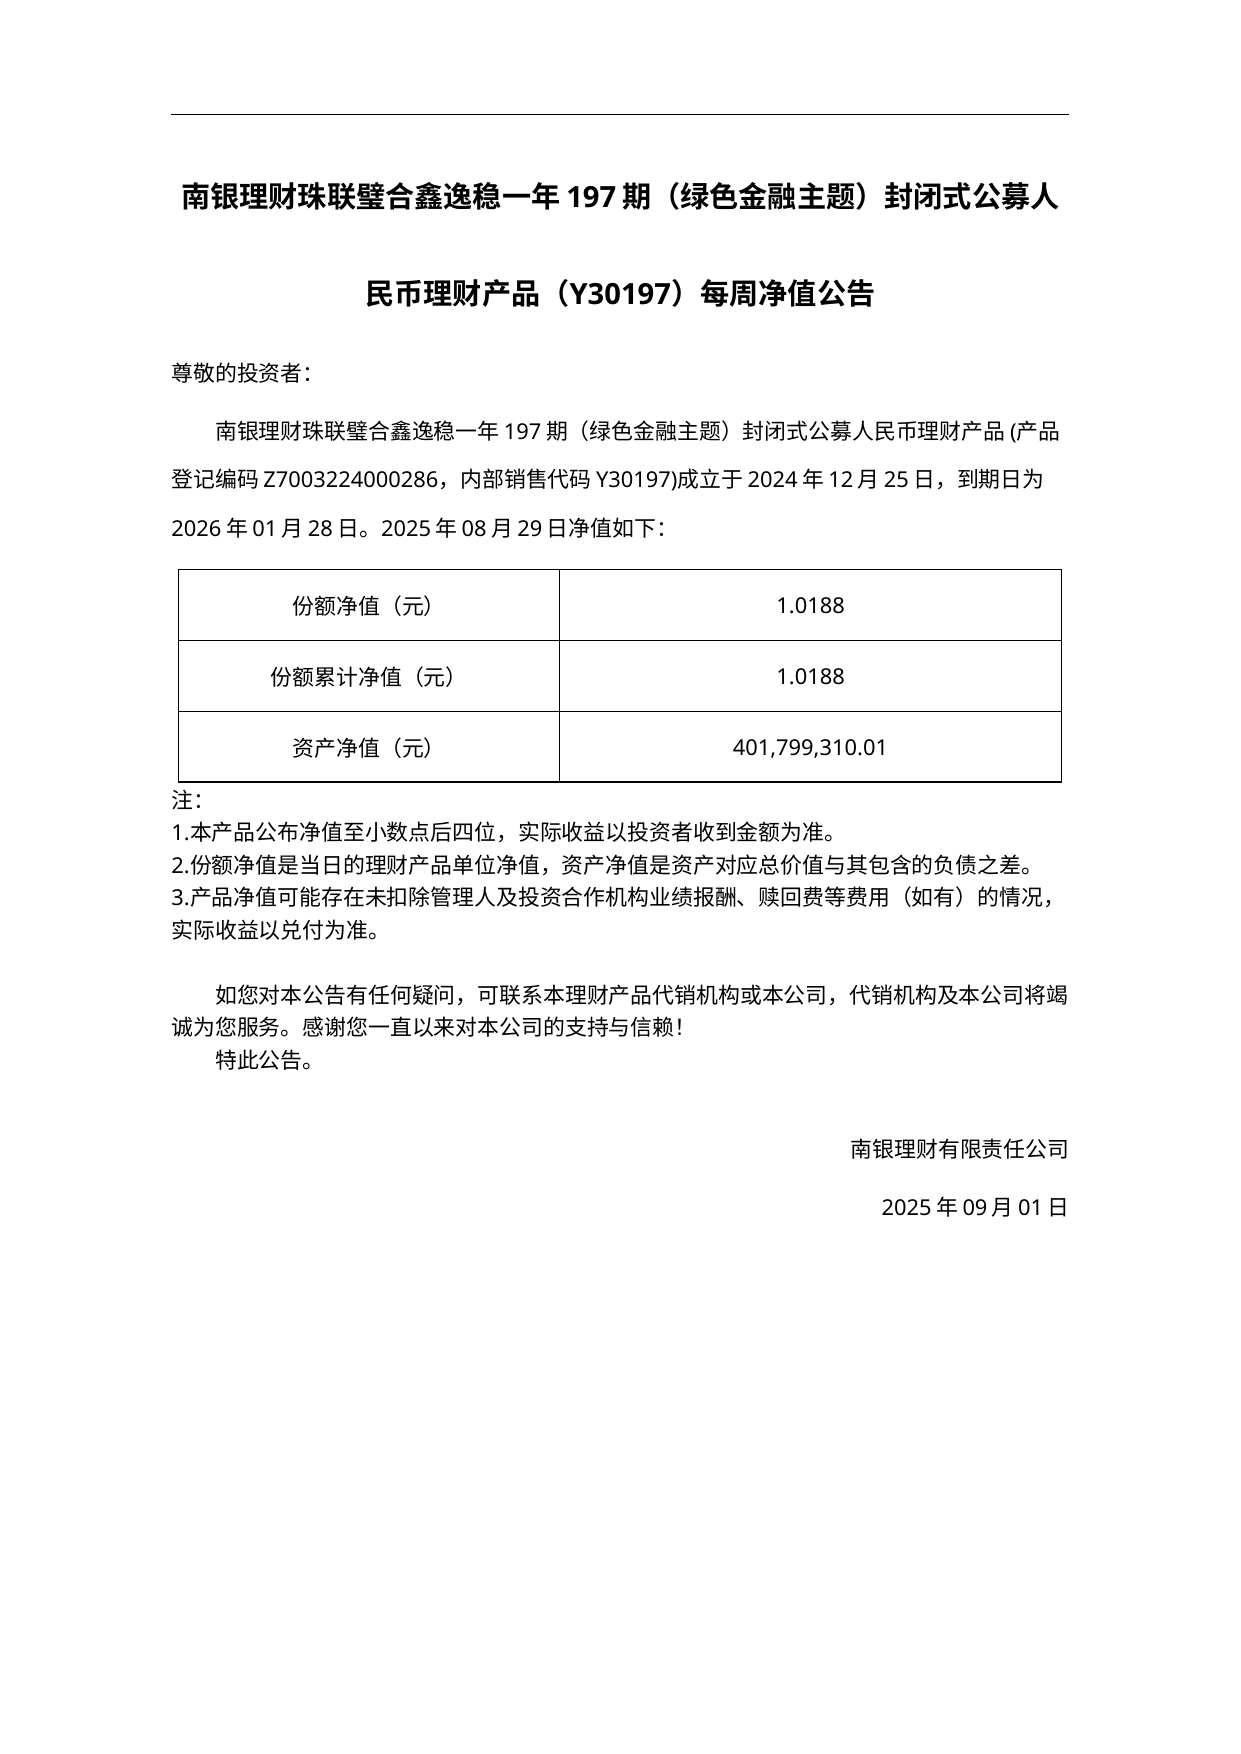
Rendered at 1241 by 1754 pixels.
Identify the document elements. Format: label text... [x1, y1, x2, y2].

table_header 份额净值（元） [179, 570, 559, 640]
text 2.份额净值是当日的理财产品单位净值，资产净值是资产对应总价值与其包含的负债之差。 [171, 847, 1069, 880]
text 如您对本公告有任何疑问，可联系本理财产品代销机构或本公司，代销机构及本公司将竭诚为您服务。感谢您一直以来对本公司的支持与信赖！ [171, 977, 1069, 1042]
table_cell 资产净值（元） [179, 712, 559, 781]
text 特此公告。 [171, 1042, 1069, 1075]
table_cell 1.0188 [560, 641, 1061, 711]
text 南银理财珠联璧合鑫逸稳一年197期（绿色金融主题）封闭式公募人民币理财产品（Y30197）每周净值公告 [171, 162, 1069, 324]
text 1.本产品公布净值至小数点后四位，实际收益以投资者收到金额为准。 [171, 815, 1069, 847]
text 南银理财珠联璧合鑫逸稳一年197期（绿色金融主题）封闭式公募人民币理财产品 (产品登记编码Z7003224000286，内部销售代码Y30197)成立于2024年12月25日，到期日为2026年01月28日。2025年08月29日净值如下： [171, 413, 1069, 543]
text 尊敬的投资者： [171, 355, 1069, 388]
text 2025年09月01日 [171, 1190, 1069, 1222]
text 3.产品净值可能存在未扣除管理人及投资合作机构业绩报酬、赎回费等费用（如有）的情况，实际收益以兑付为准。 [171, 880, 1069, 945]
table_cell 401,799,310.01 [560, 712, 1061, 781]
table_cell 份额累计净值（元） [179, 641, 559, 711]
text 南银理财有限责任公司 [171, 1132, 1069, 1164]
text 注： [171, 782, 1069, 815]
table_header 1.0188 [560, 570, 1061, 640]
